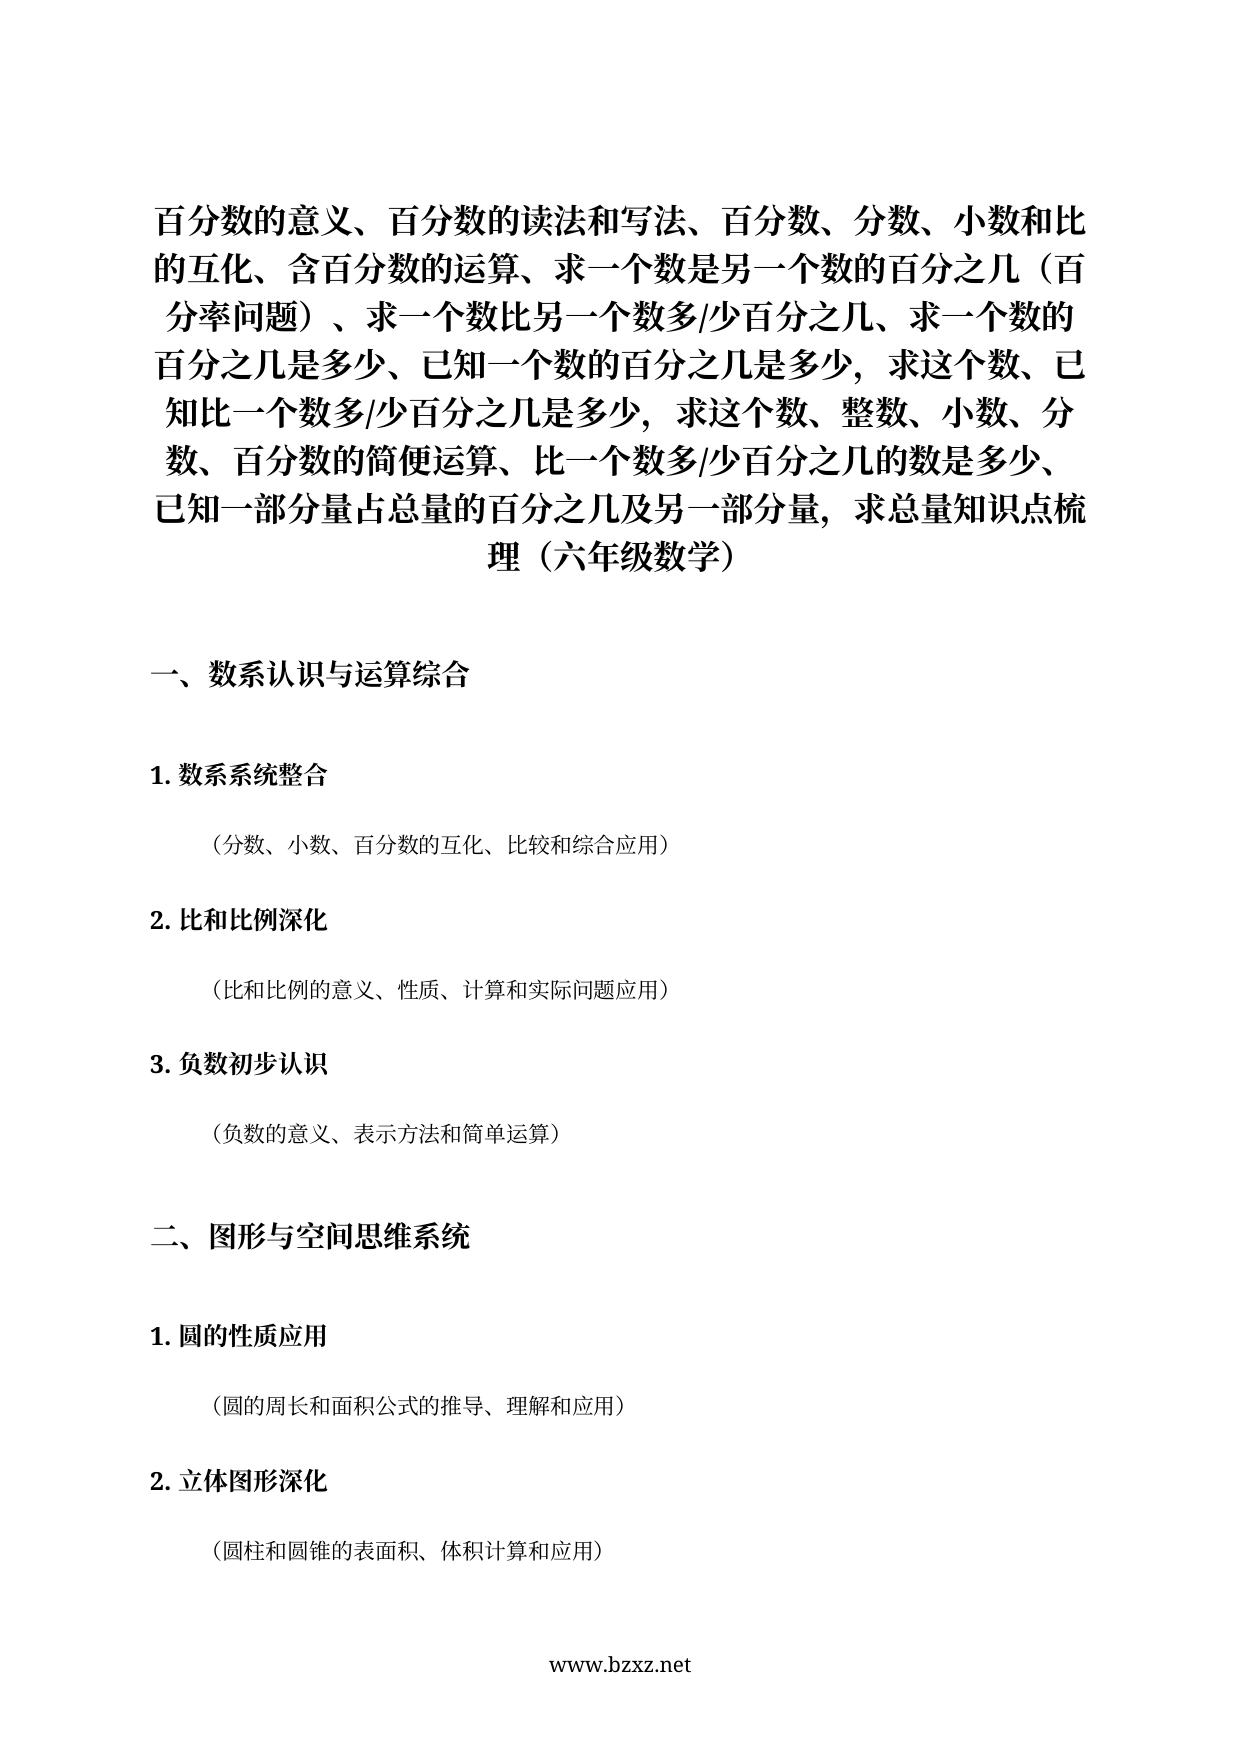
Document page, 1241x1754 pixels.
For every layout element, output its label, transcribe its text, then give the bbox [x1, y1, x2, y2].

subtitle 1. 圆的性质应用 [150, 1317, 1090, 1353]
text （分数、小数、百分数的互化、比较和综合应用） [150, 828, 1090, 859]
subtitle 3. 负数初步认识 [150, 1045, 1090, 1081]
text （比和比例的意义、性质、计算和实际问题应用） [150, 973, 1090, 1004]
text （圆的周长和面积公式的推导、理解和应用） [150, 1389, 1090, 1421]
subtitle 2. 立体图形深化 [150, 1462, 1090, 1498]
subtitle 一、数系认识与运算综合 [150, 652, 1090, 694]
subtitle 1. 数系系统整合 [150, 756, 1090, 792]
subtitle 二、图形与空间思维系统 [150, 1214, 1090, 1256]
text （圆柱和圆锥的表面积、体积计算和应用） [150, 1534, 1090, 1566]
subtitle 2. 比和比例深化 [150, 900, 1090, 936]
subtitle 百分数的意义、百分数的读法和写法、百分数、分数、小数和比的互化、含百分数的运算、求一个数是另一个数的百分之几（百分率问题）、求一个数比另一个数多/少百分之几、求一个数的百分之几是多少、已知一个数的百分之几是多少，求这个数、已知比一个数多/少百分之几是多少，求这个数、整数、小数、分数、百分数的简便运算、比一个数多/少百分之几的数是多少、已知一部分量占总量的百分之几及另一部分量，求总量知识点梳理（六年级数学） [150, 195, 1090, 579]
text （负数的意义、表示方法和简单运算） [150, 1117, 1090, 1149]
